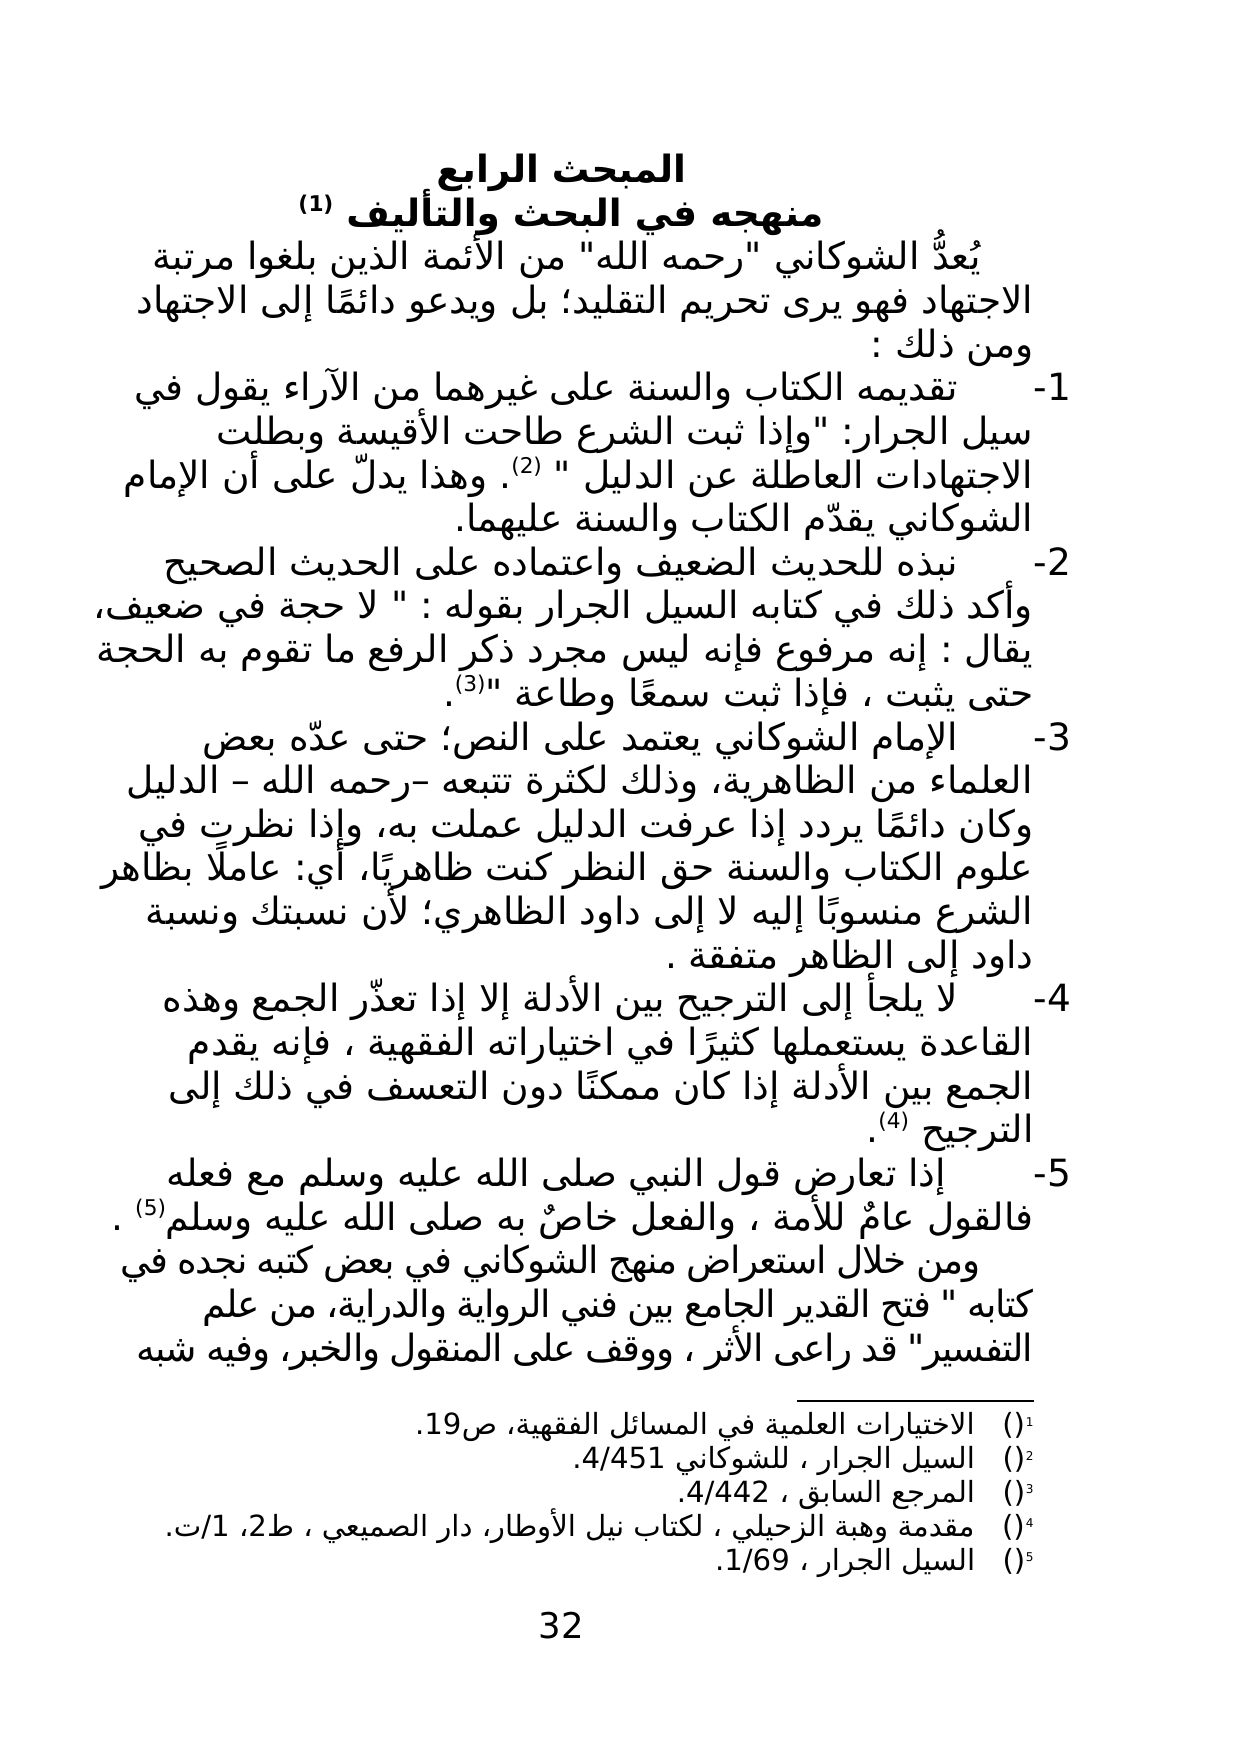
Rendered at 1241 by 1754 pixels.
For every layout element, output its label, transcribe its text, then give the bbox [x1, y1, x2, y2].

list الإمام الشوكاني يعتمد على النص؛ حتى عدّه بعض العلماء من الظاهرية، وذلك لكثرة تتبعه –رحمه الله – الدليل وكان دائمًا يردد إذا عرفت الدليل عملت به، وإذا نظرت في علوم الكتاب والسنة حق النظر كنت ظاهريًا، أي: عاملًا بظاهر الشرع منسوبًا إليه لا إلى داود الظاهري؛ لأن نسبتك ونسبة داود إلى الظاهر متفقة . [89, 715, 1033, 977]
list لا يلجأ إلى الترجيح بين الأدلة إلا إذا تعذّر الجمع وهذه القاعدة يستعملها كثيرًا في اختياراته الفقهية ، فإنه يقدم الجمع بين الأدلة إذا كان ممكنًا دون التعسف في ذلك إلى الترجيح (). [89, 977, 1033, 1152]
text المبحث الرابع [89, 148, 1033, 191]
text يُعدُّ الشوكاني "رحمه الله" من الأئمة الذين بلغوا مرتبة الاجتهاد فهو يرى تحريم التقليد؛ بل ويدعو دائمًا إلى الاجتهاد ومن ذلك : [89, 235, 1033, 366]
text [89, 1239, 1033, 1370]
list إذا تعارض قول النبي صلى الله عليه وسلم مع فعله فالقول عامٌ للأمة ، والفعل خاصٌ به صلى الله عليه وسلم() . [89, 1152, 1033, 1239]
list نبذه للحديث الضعيف واعتماده على الحديث الصحيح وأكد ذلك في كتابه السيل الجرار بقوله : " لا حجة في ضعيف، يقال : إنه مرفوع فإنه ليس مجرد ذكر الرفع ما تقوم به الحجة حتى يثبت ، فإذا ثبت سمعًا وطاعة "(). [89, 541, 1033, 715]
list تقديمه الكتاب والسنة على غيرهما من الآراء يقول في سيل الجرار: "وإذا ثبت الشرع طاحت الأقيسة وبطلت الاجتهادات العاطلة عن الدليل " (). وهذا يدلّ على أن الإمام الشوكاني يقدّم الكتاب والسنة عليهما. [89, 366, 1033, 541]
text منهجه في البحث والتأليف () [89, 191, 1033, 235]
